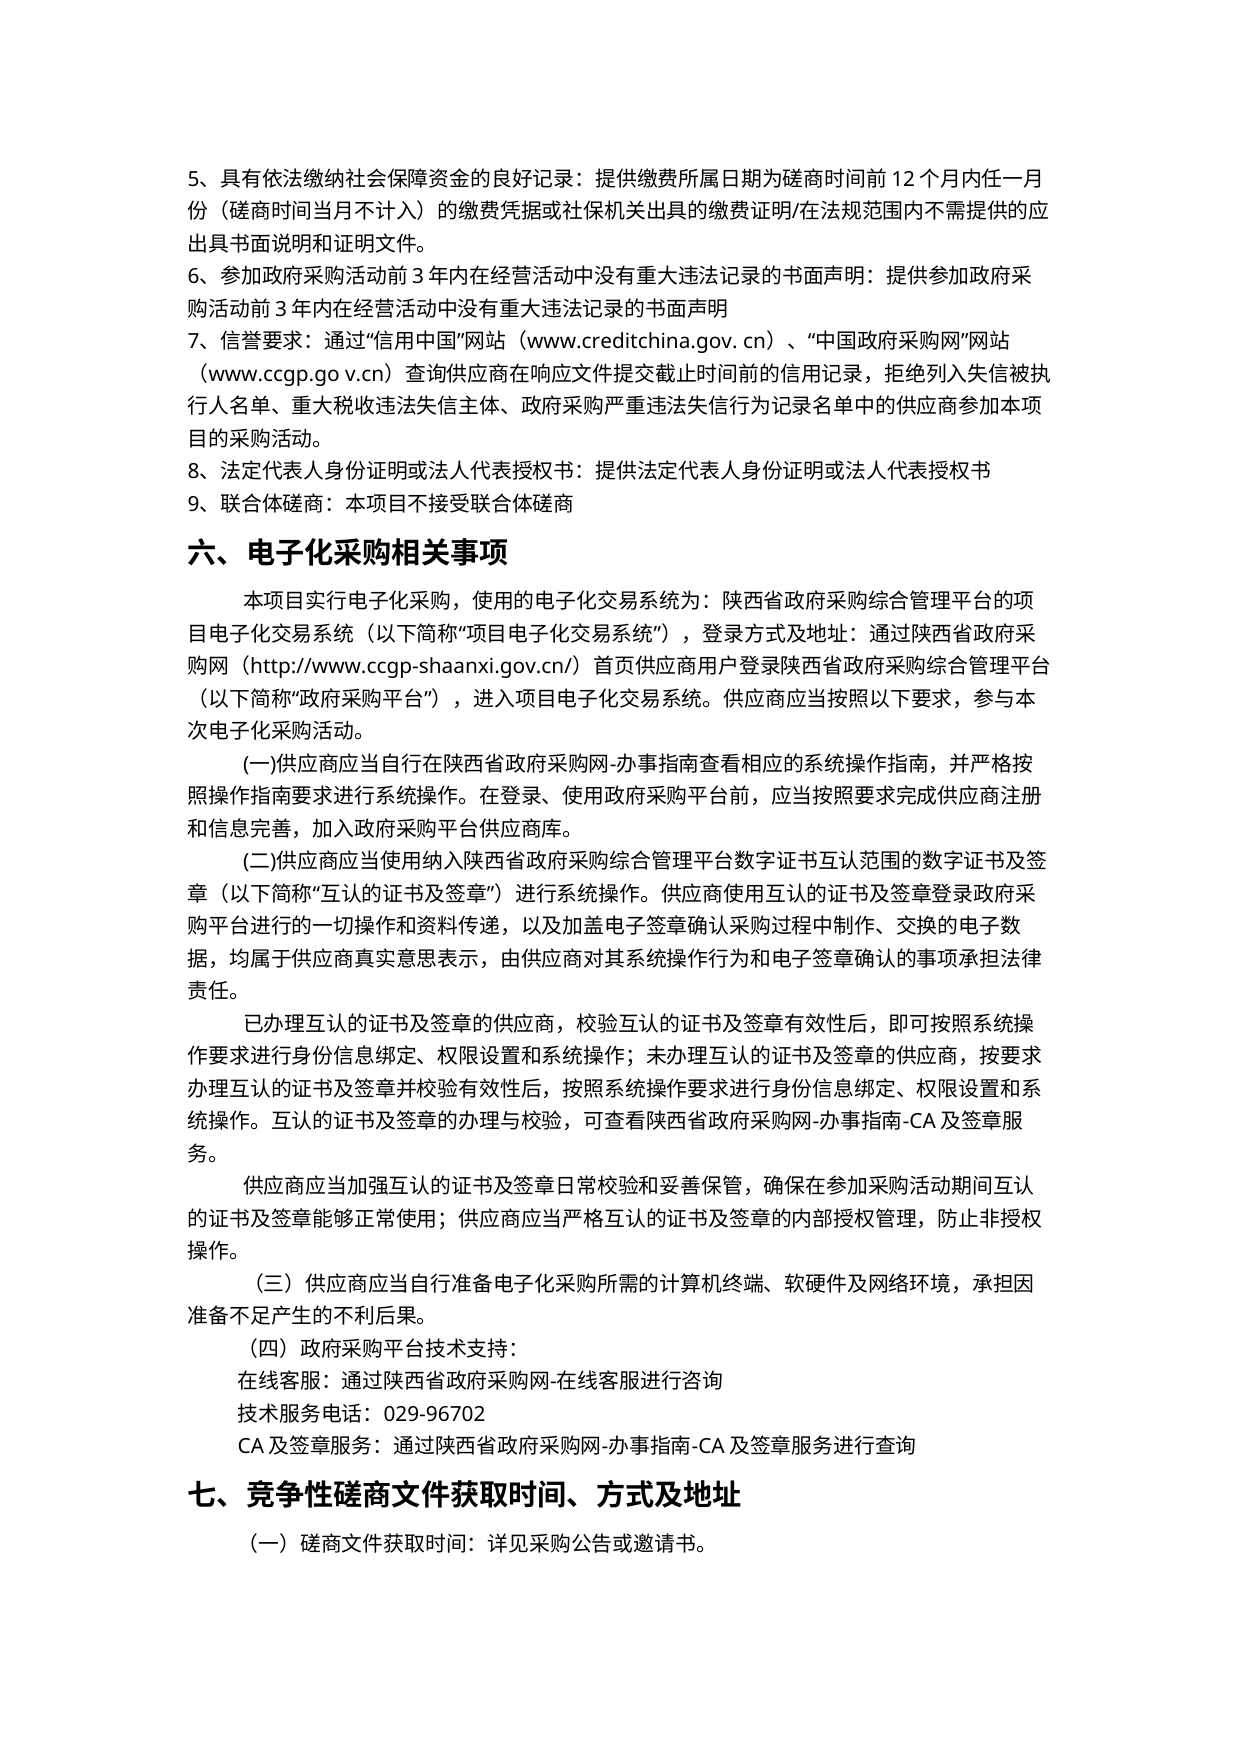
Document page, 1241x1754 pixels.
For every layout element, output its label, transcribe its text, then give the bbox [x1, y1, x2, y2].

text 8、法定代表人身份证明或法人代表授权书：提供法定代表人身份证明或法人代表授权书 [187, 454, 1053, 487]
text 7、信誉要求：通过“信用中国”网站（www.creditchina.gov. cn）、“中国政府采购网”网站（www.ccgp.go v.cn）查询供应商在响应文件提交截止时间前的信用记录，拒绝列入失信被执行人名单、重大税收违法失信主体、政府采购严重违法失信行为记录名单中的供应商参加本项目的采购活动。 [187, 324, 1053, 454]
text 技术服务电话：029-96702 [187, 1397, 1053, 1429]
text 供应商应当加强互认的证书及签章日常校验和妥善保管，确保在参加采购活动期间互认的证书及签章能够正常使用；供应商应当严格互认的证书及签章的内部授权管理，防止非授权操作。 [187, 1169, 1053, 1267]
text 本项目实行电子化采购，使用的电子化交易系统为：陕西省政府采购综合管理平台的项目电子化交易系统（以下简称“项目电子化交易系统”），登录方式及地址：通过陕西省政府采购网（http://www.ccgp-shaanxi.gov.cn/）首页供应商用户登录陕西省政府采购综合管理平台（以下简称“政府采购平台”），进入项目电子化交易系统。供应商应当按照以下要求，参与本次电子化采购活动。 [187, 584, 1053, 747]
text （三）供应商应当自行准备电子化采购所需的计算机终端、软硬件及网络环境，承担因准备不足产生的不利后果。 [187, 1267, 1053, 1332]
text 六、电子化采购相关事项 [187, 519, 1053, 584]
text （四）政府采购平台技术支持： [187, 1332, 1053, 1364]
text 七、竞争性磋商文件获取时间、方式及地址 [187, 1462, 1053, 1527]
text 5、具有依法缴纳社会保障资金的良好记录：提供缴费所属日期为磋商时间前12个月内任一月份（磋商时间当月不计入）的缴费凭据或社保机关出具的缴费证明/在法规范围内不需提供的应出具书面说明和证明文件。 [187, 162, 1053, 259]
text (二)供应商应当使用纳入陕西省政府采购综合管理平台数字证书互认范围的数字证书及签章（以下简称“互认的证书及签章”）进行系统操作。供应商使用互认的证书及签章登录政府采购平台进行的一切操作和资料传递，以及加盖电子签章确认采购过程中制作、交换的电子数据，均属于供应商真实意思表示，由供应商对其系统操作行为和电子签章确认的事项承担法律责任。 [187, 844, 1053, 1007]
text 已办理互认的证书及签章的供应商，校验互认的证书及签章有效性后，即可按照系统操作要求进行身份信息绑定、权限设置和系统操作；未办理互认的证书及签章的供应商，按要求办理互认的证书及签章并校验有效性后，按照系统操作要求进行身份信息绑定、权限设置和系统操作。互认的证书及签章的办理与校验，可查看陕西省政府采购网-办事指南-CA及签章服务。 [187, 1007, 1053, 1169]
text 在线客服：通过陕西省政府采购网-在线客服进行咨询 [187, 1364, 1053, 1397]
text （一）磋商文件获取时间：详见采购公告或邀请书。 [187, 1527, 1053, 1559]
text CA及签章服务：通过陕西省政府采购网-办事指南-CA及签章服务进行查询 [187, 1429, 1053, 1462]
text (一)供应商应当自行在陕西省政府采购网-办事指南查看相应的系统操作指南，并严格按照操作指南要求进行系统操作。在登录、使用政府采购平台前，应当按照要求完成供应商注册和信息完善，加入政府采购平台供应商库。 [187, 747, 1053, 844]
text 9、联合体磋商：本项目不接受联合体磋商 [187, 487, 1053, 519]
text 6、参加政府采购活动前3年内在经营活动中没有重大违法记录的书面声明：提供参加政府采购活动前3年内在经营活动中没有重大违法记录的书面声明 [187, 259, 1053, 324]
